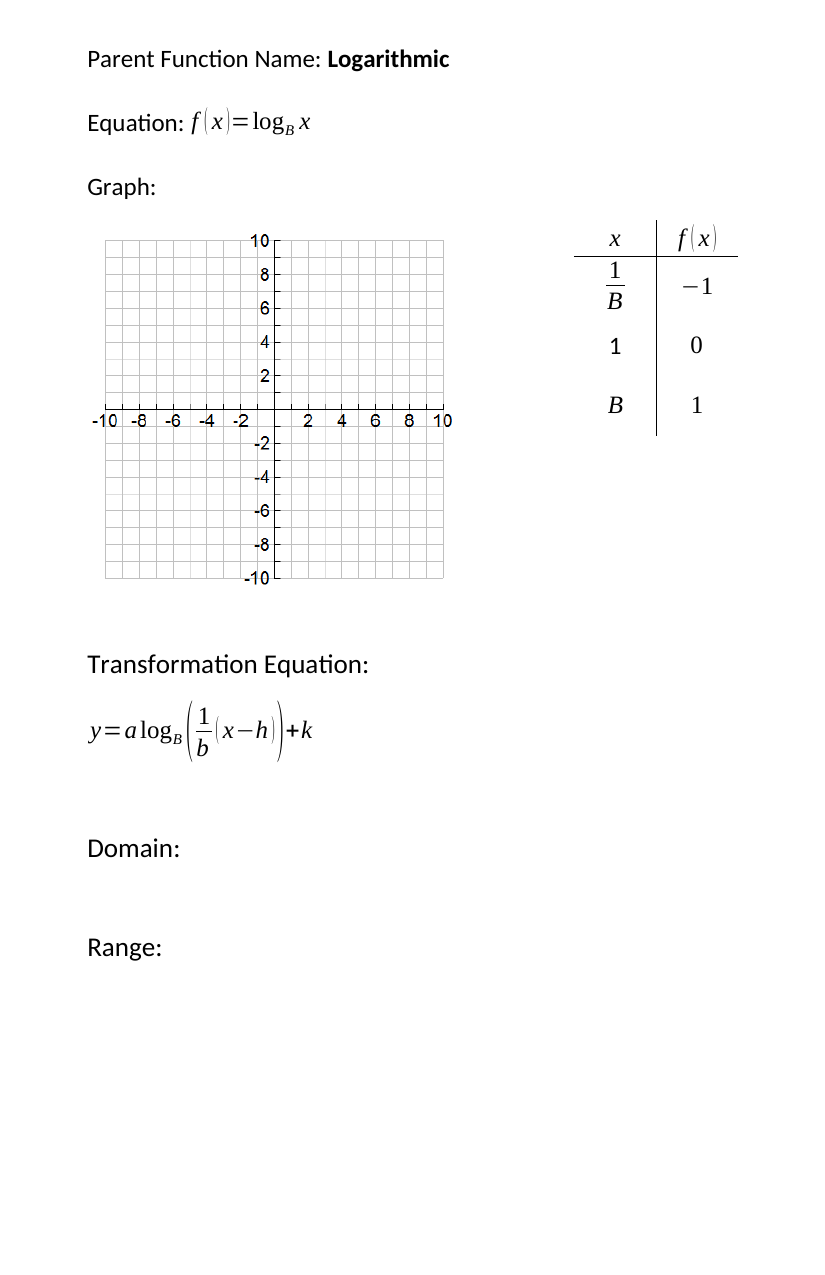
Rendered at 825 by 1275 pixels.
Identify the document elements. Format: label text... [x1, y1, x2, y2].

text Graph: [87, 171, 738, 201]
table_header [76, 220, 481, 647]
text Parent Function Name: Logarithmic [87, 43, 738, 74]
text Range: [87, 930, 738, 963]
text Transformation Equation: [87, 647, 738, 681]
text Domain: [87, 831, 738, 864]
picture [86, 224, 459, 596]
text Equation: [87, 106, 738, 139]
table_header [481, 220, 749, 647]
